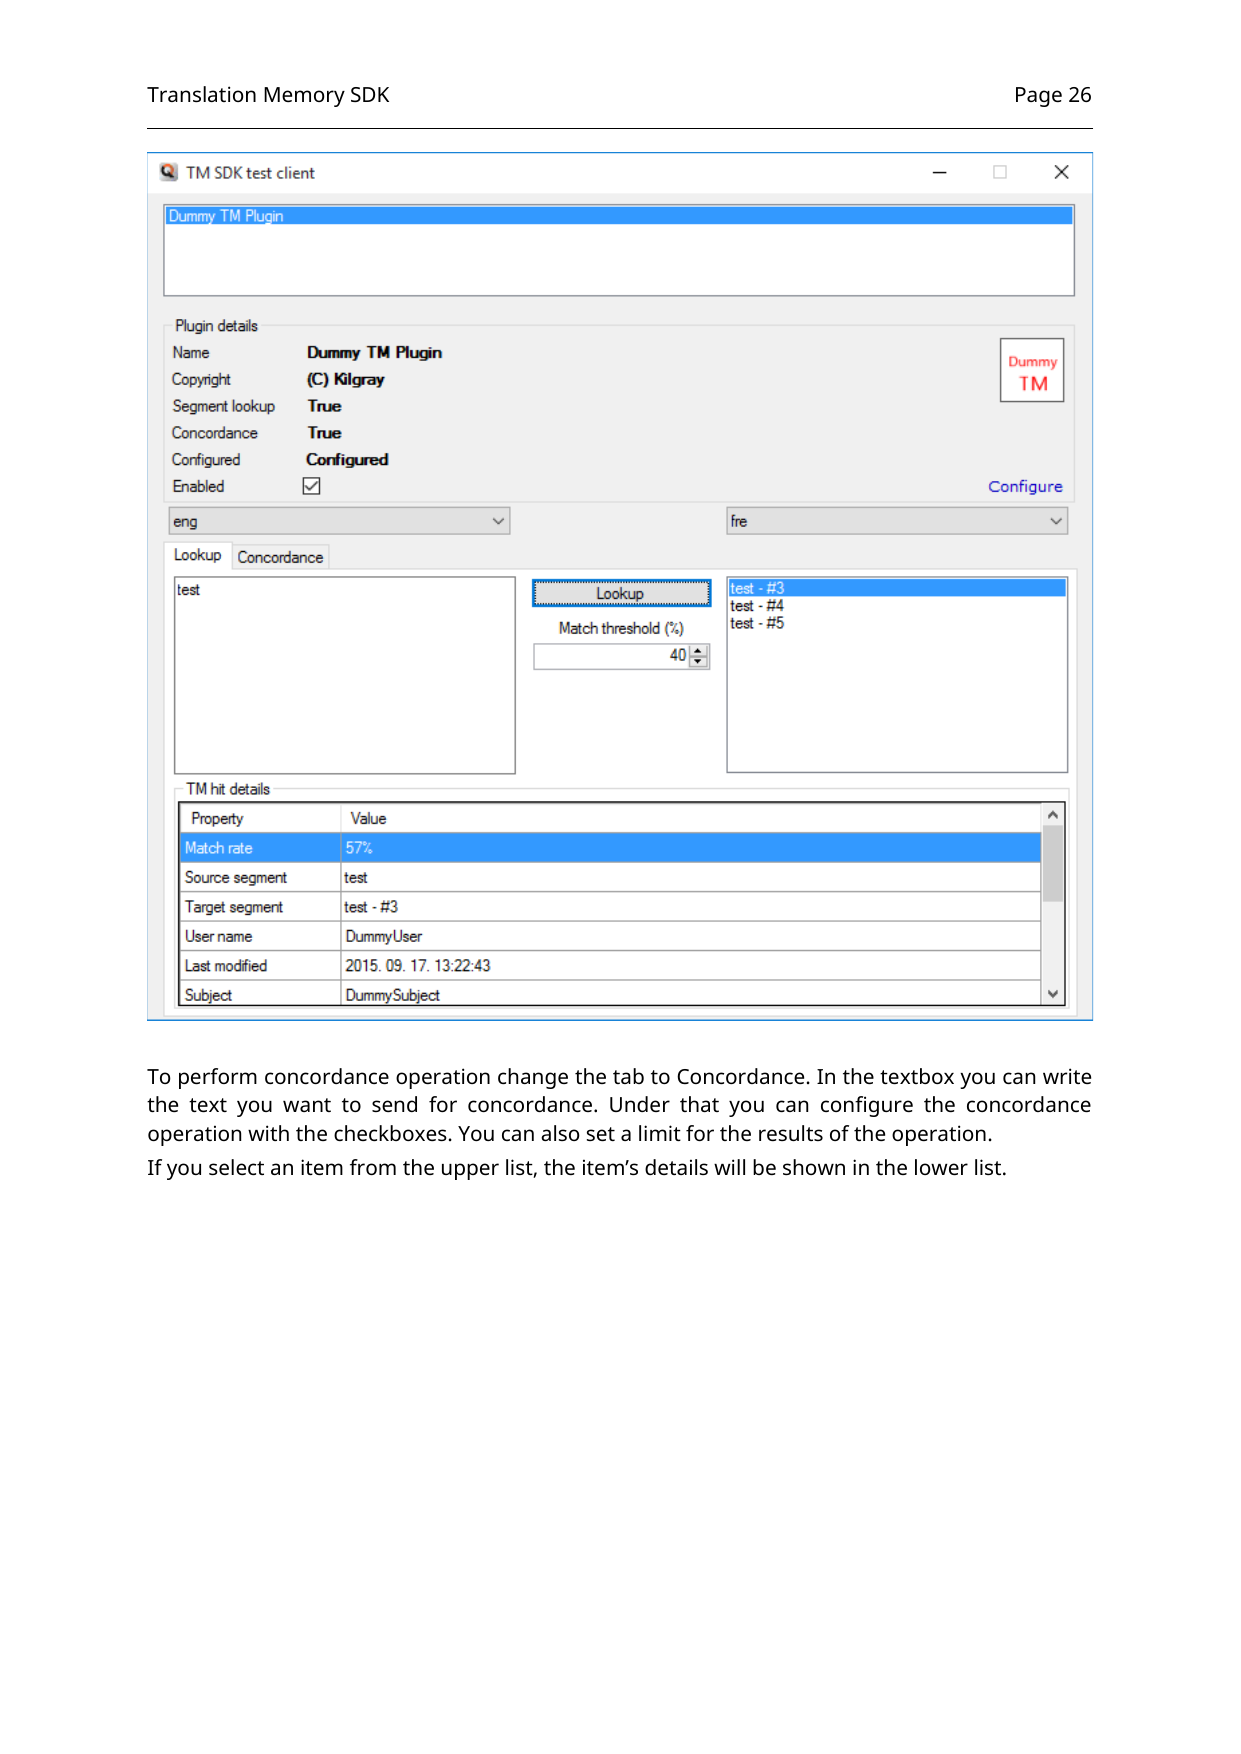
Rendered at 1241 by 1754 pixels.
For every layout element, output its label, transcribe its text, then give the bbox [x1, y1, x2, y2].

text To perform concordance operation change the tab to Concordance. In the textbox you can write the text you want to send for concordance. Under that you can configure the concordance operation with the checkboxes. You can also set a limit for the results of the operation. [147, 1062, 1093, 1147]
text If you select an item from the upper list, the item’s details will be shown in the lower list. [147, 1153, 1093, 1182]
picture [147, 152, 1094, 1021]
